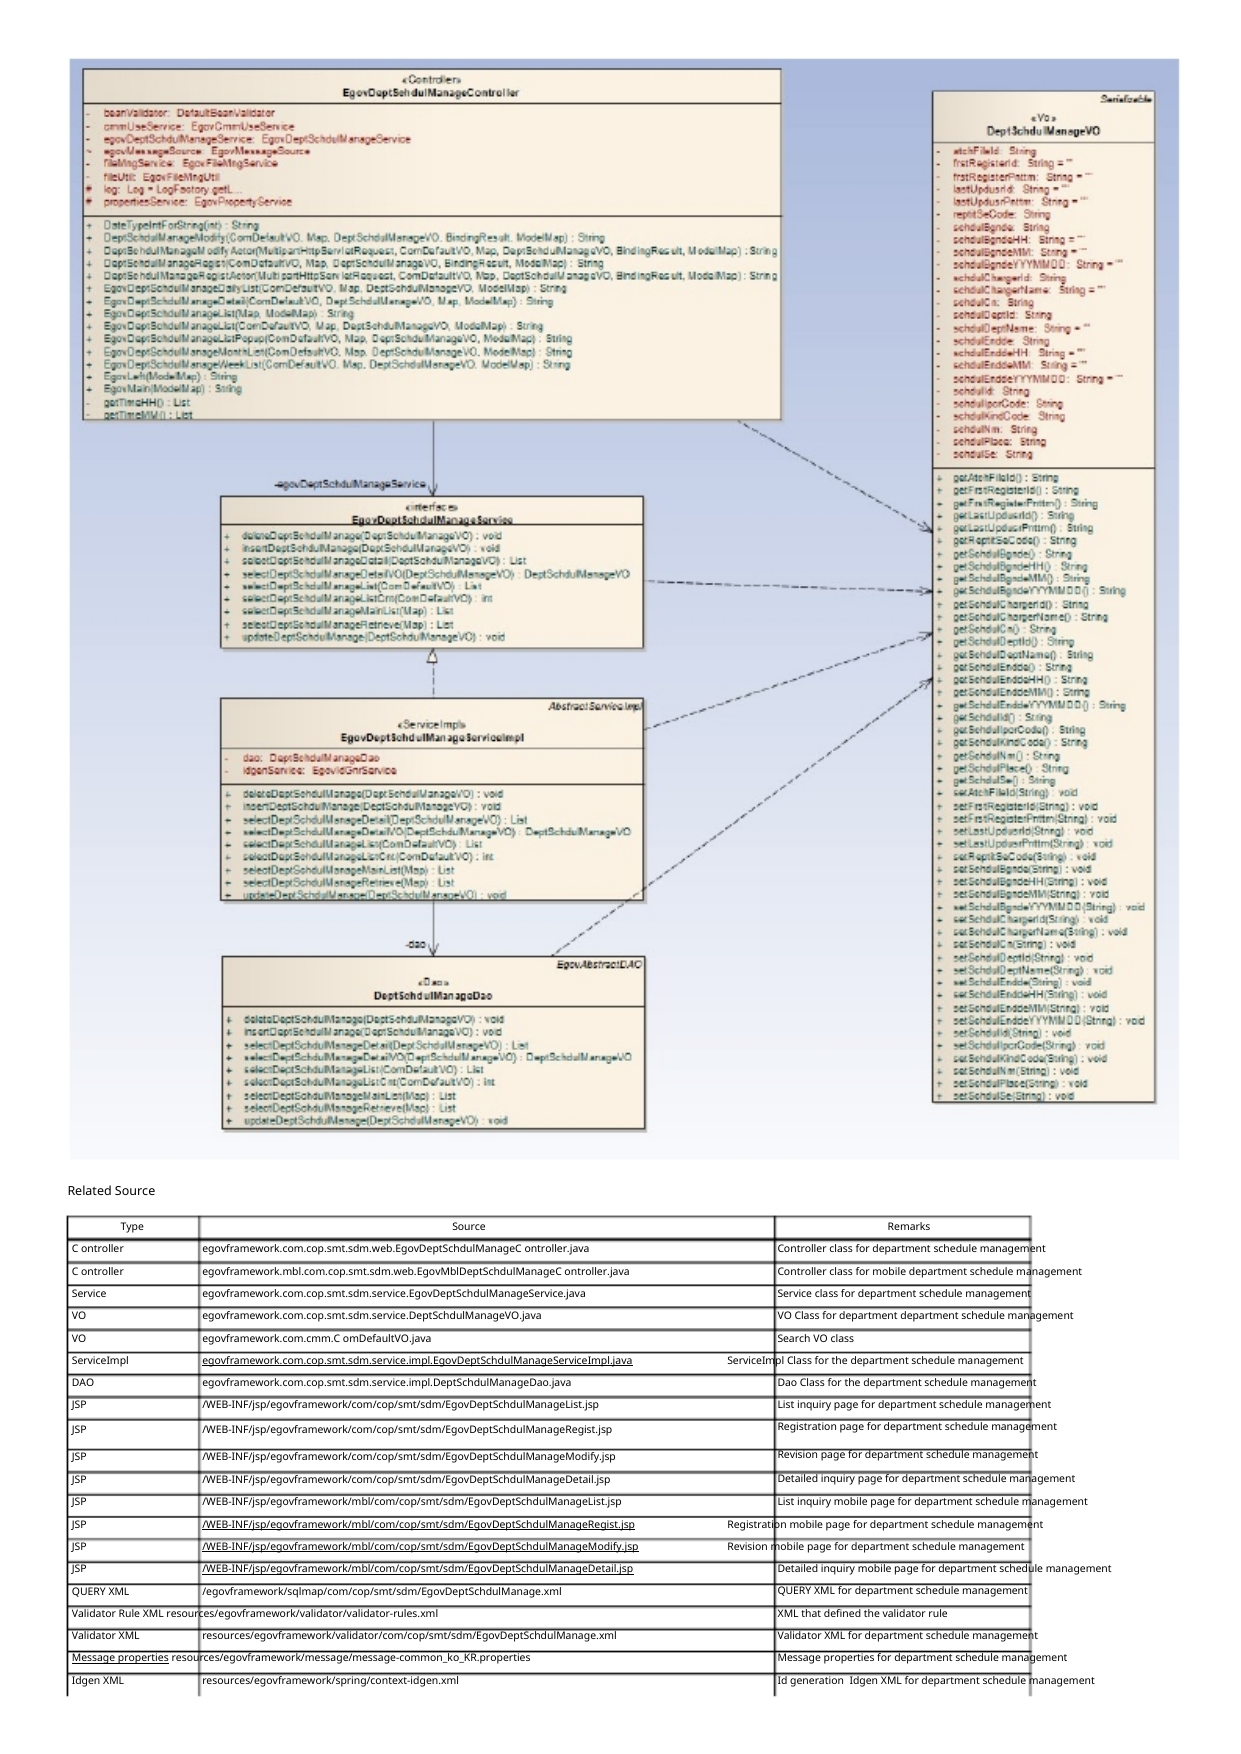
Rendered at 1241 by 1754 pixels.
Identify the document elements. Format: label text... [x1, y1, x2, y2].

text /WEB-INF/jsp/egovframework/com/cop/smt/sdm/EgovDeptSchdulManageList.jsp [202, 1391, 776, 1413]
text egovframework.com.cop.smt.sdm.service.DeptSchdulManageVO.java [202, 1302, 776, 1324]
text /WEB-INF/jsp/egovframework/mbl/com/cop/smt/sdm/EgovDeptSchdulManageList.jsp [202, 1488, 776, 1510]
text ServiceImpl [72, 1346, 201, 1369]
text VO Class for department department schedule management [777, 1302, 1240, 1324]
text JSP [72, 1391, 201, 1413]
text egovframework.com.cop.smt.sdm.web.EgovDeptSchdulManageC ontroller.java [202, 1233, 776, 1257]
text XML that defined the validator rule [777, 1599, 1240, 1622]
text Message properties resources/egovframework/message/message-common_ko_KR.properties [72, 1644, 776, 1666]
text Detailed inquiry page for department schedule management [777, 1465, 1240, 1487]
text List inquiry page for department schedule management [777, 1391, 1240, 1412]
text JSP [72, 1510, 201, 1533]
text Id generation Idgen XML for department schedule management [777, 1666, 1240, 1689]
text /WEB-INF/jsp/egovframework/mbl/com/cop/smt/sdm/EgovDeptSchdulManageRegist.jsp Registration mobile page for department schedule management [202, 1510, 1240, 1533]
text egovframework.mbl.com.cop.smt.sdm.web.EgovMblDeptSchdulManageC ontroller.java [202, 1257, 776, 1279]
text C ontroller [72, 1257, 201, 1279]
text QUERY XML for department schedule management [777, 1576, 1240, 1599]
text Idgen XML [72, 1666, 201, 1689]
text JSP [72, 1413, 201, 1439]
text /WEB-INF/jsp/egovframework/com/cop/smt/sdm/EgovDeptSchdulManageRegist.jsp [202, 1413, 776, 1439]
picture [776, 1369, 1184, 1510]
text JSP [72, 1466, 201, 1488]
text Validator XML [72, 1622, 201, 1644]
text Validator XML for department schedule management [777, 1622, 1240, 1644]
text egovframework.com.cmm.C omDefaultVO.java [202, 1324, 776, 1346]
text Validator Rule XML resources/egovframework/validator/validator-rules.xml [72, 1599, 776, 1622]
text egovframework.com.cop.smt.sdm.service.EgovDeptSchdulManageService.java [202, 1279, 776, 1302]
text QUERY XML [72, 1577, 201, 1599]
text /WEB-INF/jsp/egovframework/com/cop/smt/sdm/EgovDeptSchdulManageModify.jsp [202, 1439, 776, 1466]
text JSP [72, 1555, 201, 1577]
text Controller class for mobile department schedule management [777, 1257, 1240, 1279]
text /WEB-INF/jsp/egovframework/mbl/com/cop/smt/sdm/EgovDeptSchdulManageModify.jsp Revision mobile page for department schedule management [202, 1533, 1240, 1555]
text Controller class for department schedule management [777, 1233, 1240, 1257]
text /WEB-INF/jsp/egovframework/com/cop/smt/sdm/EgovDeptSchdulManageDetail.jsp [202, 1466, 776, 1488]
text /egovframework/sqlmap/com/cop/smt/sdm/EgovDeptSchdulManage.xml [202, 1577, 776, 1599]
text Service class for department schedule management [777, 1279, 1240, 1302]
text Registration page for department schedule management [777, 1412, 1240, 1435]
text List inquiry mobile page for department schedule management [777, 1487, 1240, 1509]
text Service [72, 1279, 201, 1302]
text Revision page for department schedule management [777, 1435, 1240, 1465]
text JSP [72, 1533, 201, 1555]
text JSP [72, 1439, 201, 1466]
text resources/egovframework/validator/com/cop/smt/sdm/EgovDeptSchdulManage.xml [202, 1622, 776, 1644]
text VO [72, 1302, 201, 1324]
text Dao Class for the department schedule management [777, 1369, 1240, 1391]
text /WEB-INF/jsp/egovframework/mbl/com/cop/smt/sdm/EgovDeptSchdulManageDetail.jsp [202, 1555, 776, 1577]
text VO [72, 1324, 201, 1346]
text Message properties for department schedule management [777, 1644, 1240, 1666]
text resources/egovframework/spring/context-idgen.xml [202, 1666, 776, 1689]
text Search VO class [777, 1324, 1240, 1346]
text C ontroller [72, 1233, 201, 1257]
text JSP [72, 1488, 201, 1510]
text Related Source [67, 1184, 1240, 1199]
text DAO [72, 1369, 201, 1391]
text egovframework.com.cop.smt.sdm.service.impl.EgovDeptSchdulManageServiceImpl.java ServiceImpl Class for the department schedule management [202, 1346, 1240, 1369]
text Detailed inquiry mobile page for department schedule management [777, 1555, 1240, 1576]
text egovframework.com.cop.smt.sdm.service.impl.DeptSchdulManageDao.java [202, 1369, 776, 1391]
picture [56, 56, 1184, 1698]
